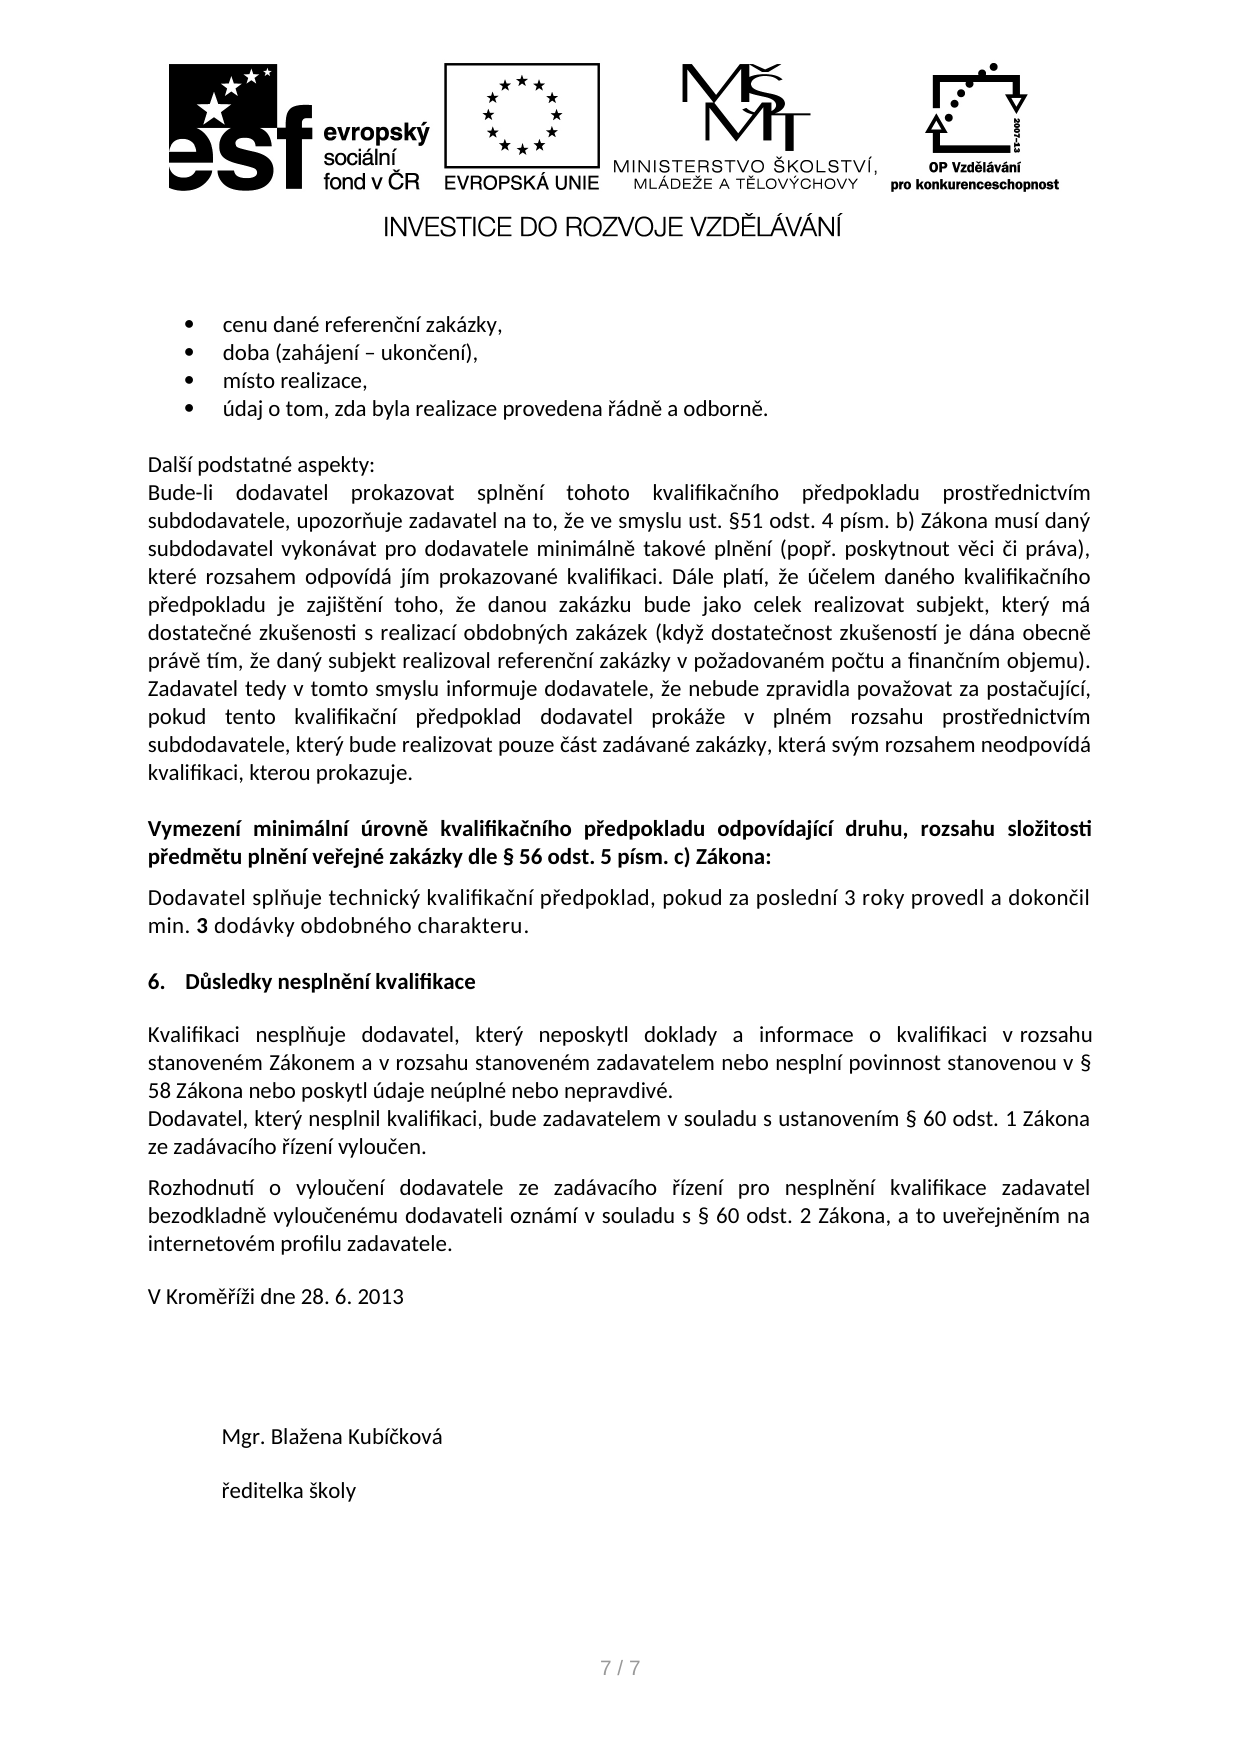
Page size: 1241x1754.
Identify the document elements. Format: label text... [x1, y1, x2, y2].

list údaj o tom, zda byla realizace provedena řádně a odborně. [185, 394, 1093, 422]
subtitle Důsledky nesplnění kvalifikace [148, 967, 1093, 995]
text Dodavatel splňuje technický kvalifikační předpoklad, pokud za poslední 3 roky provedl a dokončil min. 3 dodávky obdobného charakteru. [148, 883, 1093, 939]
text Rozhodnutí o vyloučení dodavatele ze zadávacího řízení pro nesplnění kvalifikace zadavatel bezodkladně vyloučenému dodavateli oznámí v souladu s § 60 odst. 2 Zákona, a to uveřejněním na internetovém profilu zadavatele. [148, 1173, 1093, 1257]
text Další podstatné aspekty: [148, 450, 1093, 478]
text ředitelka školy [148, 1476, 1093, 1504]
list doba (zahájení – ukončení), [185, 338, 1093, 366]
text Bude-li dodavatel prokazovat splnění tohoto kvalifikačního předpokladu prostřednictvím subdodavatele, upozorňuje zadavatel na to, že ve smyslu ust. §51 odst. 4 písm. b) Zákona musí daný subdodavatel vykonávat pro dodavatele minimálně takové plnění (popř. poskytnout věci či práva), které rozsahem odpovídá jím prokazované kvalifikaci. Dále platí, že účelem daného kvalifikačního předpokladu je zajištění toho, že danou zakázku bude jako celek realizovat subjekt, který má dostatečné zkušenosti s realizací obdobných zakázek (když dostatečnost zkušeností je dána obecně právě tím, že daný subjekt realizoval referenční zakázky v požadovaném počtu a finančním objemu). Zadavatel tedy v tomto smyslu informuje dodavatele, že nebude zpravidla považovat za postačující, pokud tento kvalifikační předpoklad dodavatel prokáže v plném rozsahu prostřednictvím subdodavatele, který bude realizovat pouze část zadávané zakázky, která svým rozsahem neodpovídá kvalifikaci, kterou prokazuje. [148, 478, 1093, 786]
text Vymezení minimální úrovně kvalifikačního předpokladu odpovídající druhu, rozsahu složitosti předmětu plnění veřejné zakázky dle § 56 odst. 5 písm. c) Zákona: [148, 814, 1093, 871]
text V Kroměříži dne 28. 6. 2013 [148, 1282, 1093, 1310]
text Dodavatel, který nesplnil kvalifikaci, bude zadavatelem v souladu s ustanovením § 60 odst. 1 Zákona ze zadávacího řízení vyloučen. [148, 1104, 1093, 1160]
list cenu dané referenční zakázky, [185, 310, 1093, 338]
picture [121, 23, 1119, 268]
text Mgr. Blažena Kubíčková [148, 1422, 1093, 1450]
list místo realizace, [185, 366, 1093, 394]
text Kvalifikaci nesplňuje dodavatel, který neposkytl doklady a informace o kvalifikaci v rozsahu stanoveném Zákonem a v rozsahu stanoveném zadavatelem nebo nesplní povinnost stanovenou v § 58 Zákona nebo poskytl údaje neúplné nebo nepravdivé. [148, 1020, 1093, 1104]
